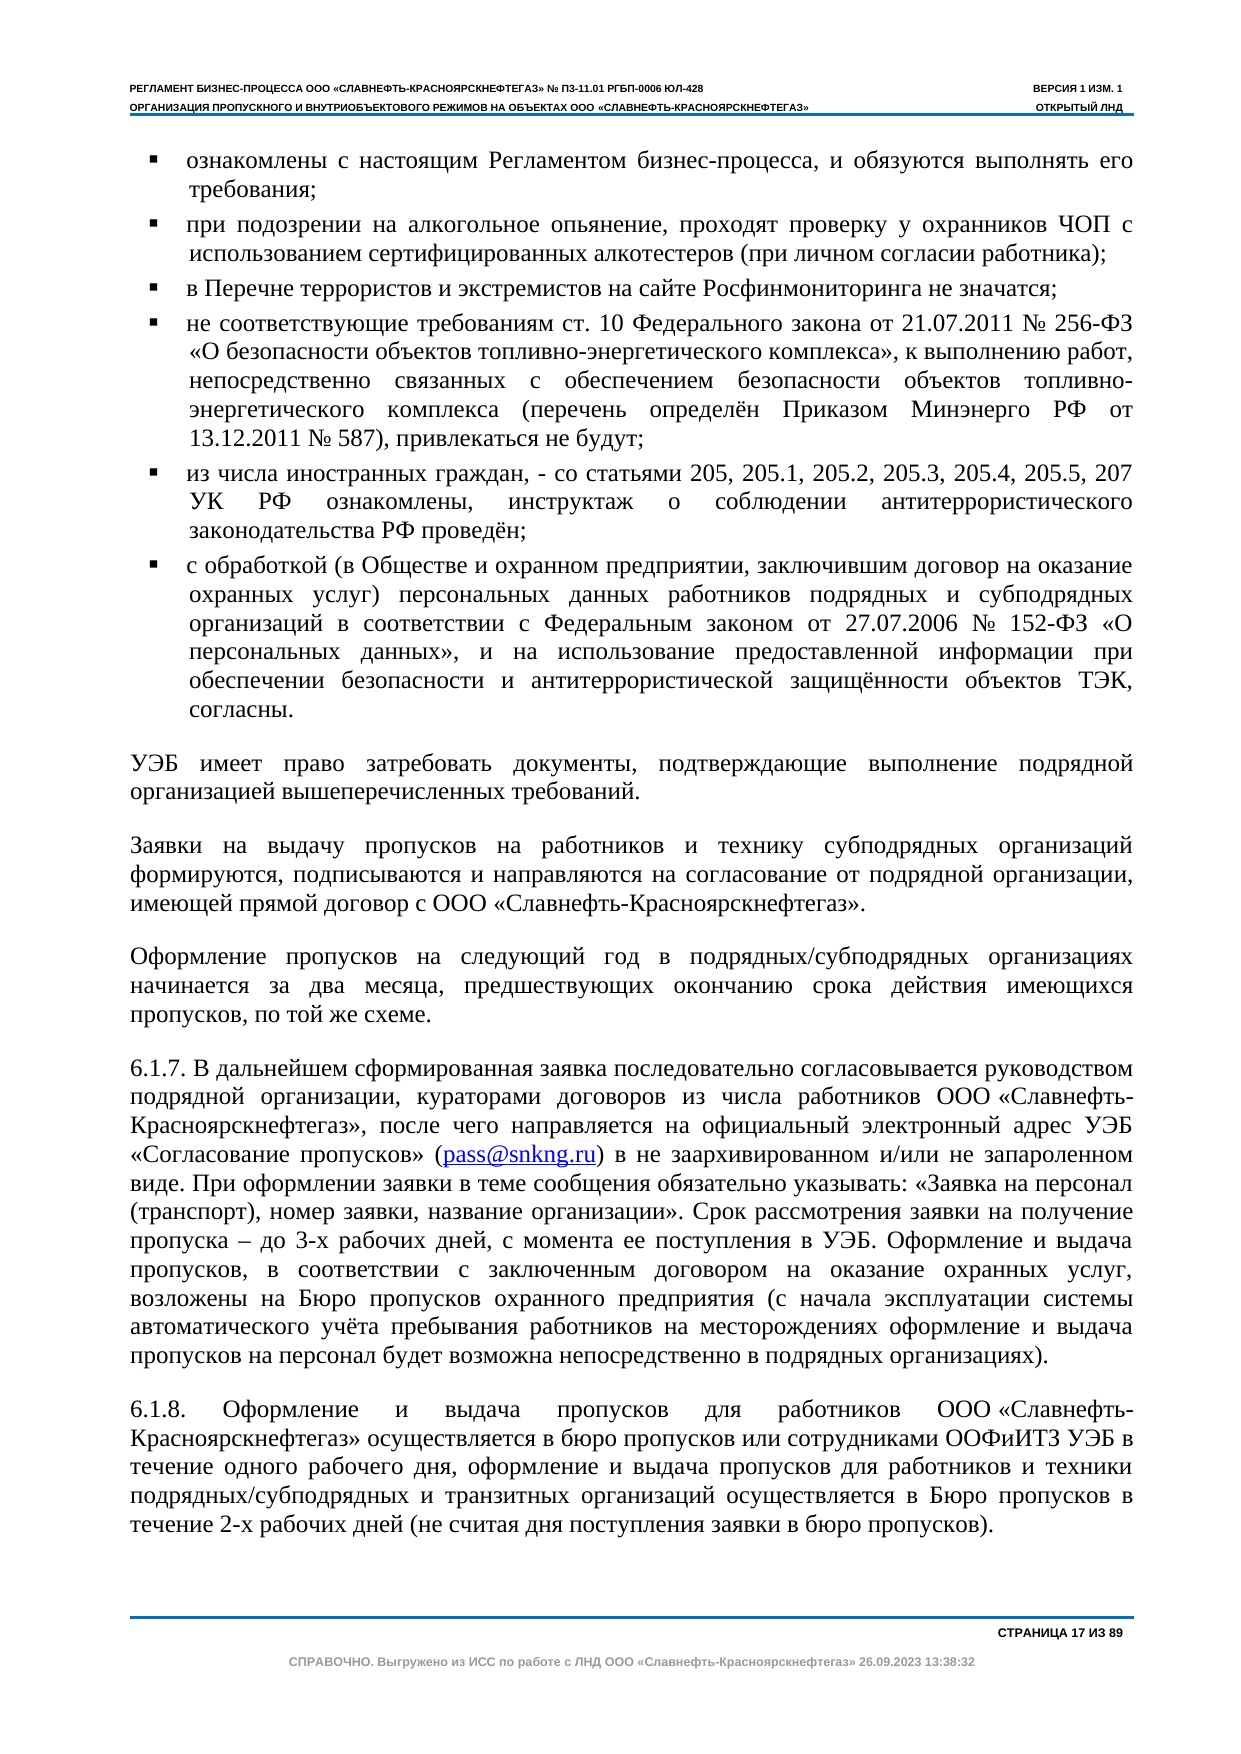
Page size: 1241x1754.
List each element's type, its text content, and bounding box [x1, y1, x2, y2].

list в Перечне террористов и экстремистов на сайте Росфинмониторинга не значатся; [148, 273, 1134, 301]
text Заявки на выдачу пропусков на работников и технику субподрядных организаций формируются, подписываются и направляются на согласование от подрядной организации, имеющей прямой договор с ООО «Славнефть-Красноярскнефтегаз». [130, 830, 1134, 916]
list ознакомлены с настоящим Регламентом бизнес-процесса, и обязуются выполнять его требования; [148, 145, 1134, 203]
text Оформление пропусков на следующий год в подрядных/субподрядных организациях начинается за два месяца, предшествующих окончанию срока действия имеющихся пропусков, по той же схеме. [130, 941, 1134, 1028]
text УЭБ имеет право затребовать документы, подтверждающие выполнение подрядной организацией вышеперечисленных требований. [130, 748, 1134, 805]
list не соответствующие требованиям ст. 10 Федерального закона от 21.07.2011 № 256-ФЗ «О безопасности объектов топливно-энергетического комплекса», к выполнению работ, непосредственно связанных с обеспечением безопасности объектов топливно-энергетического комплекса (перечень определён Приказом Минэнерго РФ от 13.12.2011 № 587), привлекаться не будут; [148, 308, 1134, 451]
list из числа иностранных граждан, - со статьями 205, 205.1, 205.2, 205.3, 205.4, 205.5, 207 УК РФ ознакомлены, инструктаж о соблюдении антитеррористического законодательства РФ проведён; [148, 458, 1134, 544]
list при подозрении на алкогольное опьянение, проходят проверку у охранников ЧОП с использованием сертифицированных алкотестеров (при личном согласии работника); [148, 209, 1134, 266]
list с обработкой (в Обществе и охранном предприятии, заключившим договор на оказание охранных услуг) персональных данных работников подрядных и субподрядных организаций в соответствии с Федеральным законом от 27.07.2006 № 152-ФЗ «О персональных данных», и на использование предоставленной информации при обеспечении безопасности и антитеррористической защищённости объектов ТЭК, согласны. [148, 550, 1134, 723]
text 6.1.8. Оформление и выдача пропусков для работников ООО «Славнефть-Красноярскнефтегаз» осуществляется в бюро пропусков или сотрудниками ООФиИТЗ УЭБ в течение одного рабочего дня, оформление и выдача пропусков для работников и техники подрядных/субподрядных и транзитных организаций осуществляется в Бюро пропусков в течение 2-х рабочих дней (не считая дня поступления заявки в бюро пропусков). [130, 1394, 1134, 1538]
text 6.1.7. В дальнейшем сформированная заявка последовательно согласовывается руководством подрядной организации, кураторами договоров из числа работников ООО «Славнефть-Красноярскнефтегаз», после чего направляется на официальный электронный адрес УЭБ «Согласование пропусков» (pass@snkng.ru) в не заархивированном и/или не запароленном виде. При оформлении заявки в теме сообщения обязательно указывать: «Заявка на персонал (транспорт), номер заявки, название организации». Срок рассмотрения заявки на получение пропуска – до 3-х рабочих дней, с момента ее поступления в УЭБ. Оформление и выдача пропусков, в соответствии с заключенным договором на оказание охранных услуг, возложены на Бюро пропусков охранного предприятия (с начала эксплуатации системы автоматического учёта пребывания работников на месторождениях оформление и выдача пропусков на персонал будет возможна непосредственно в подрядных организациях). [130, 1053, 1134, 1369]
